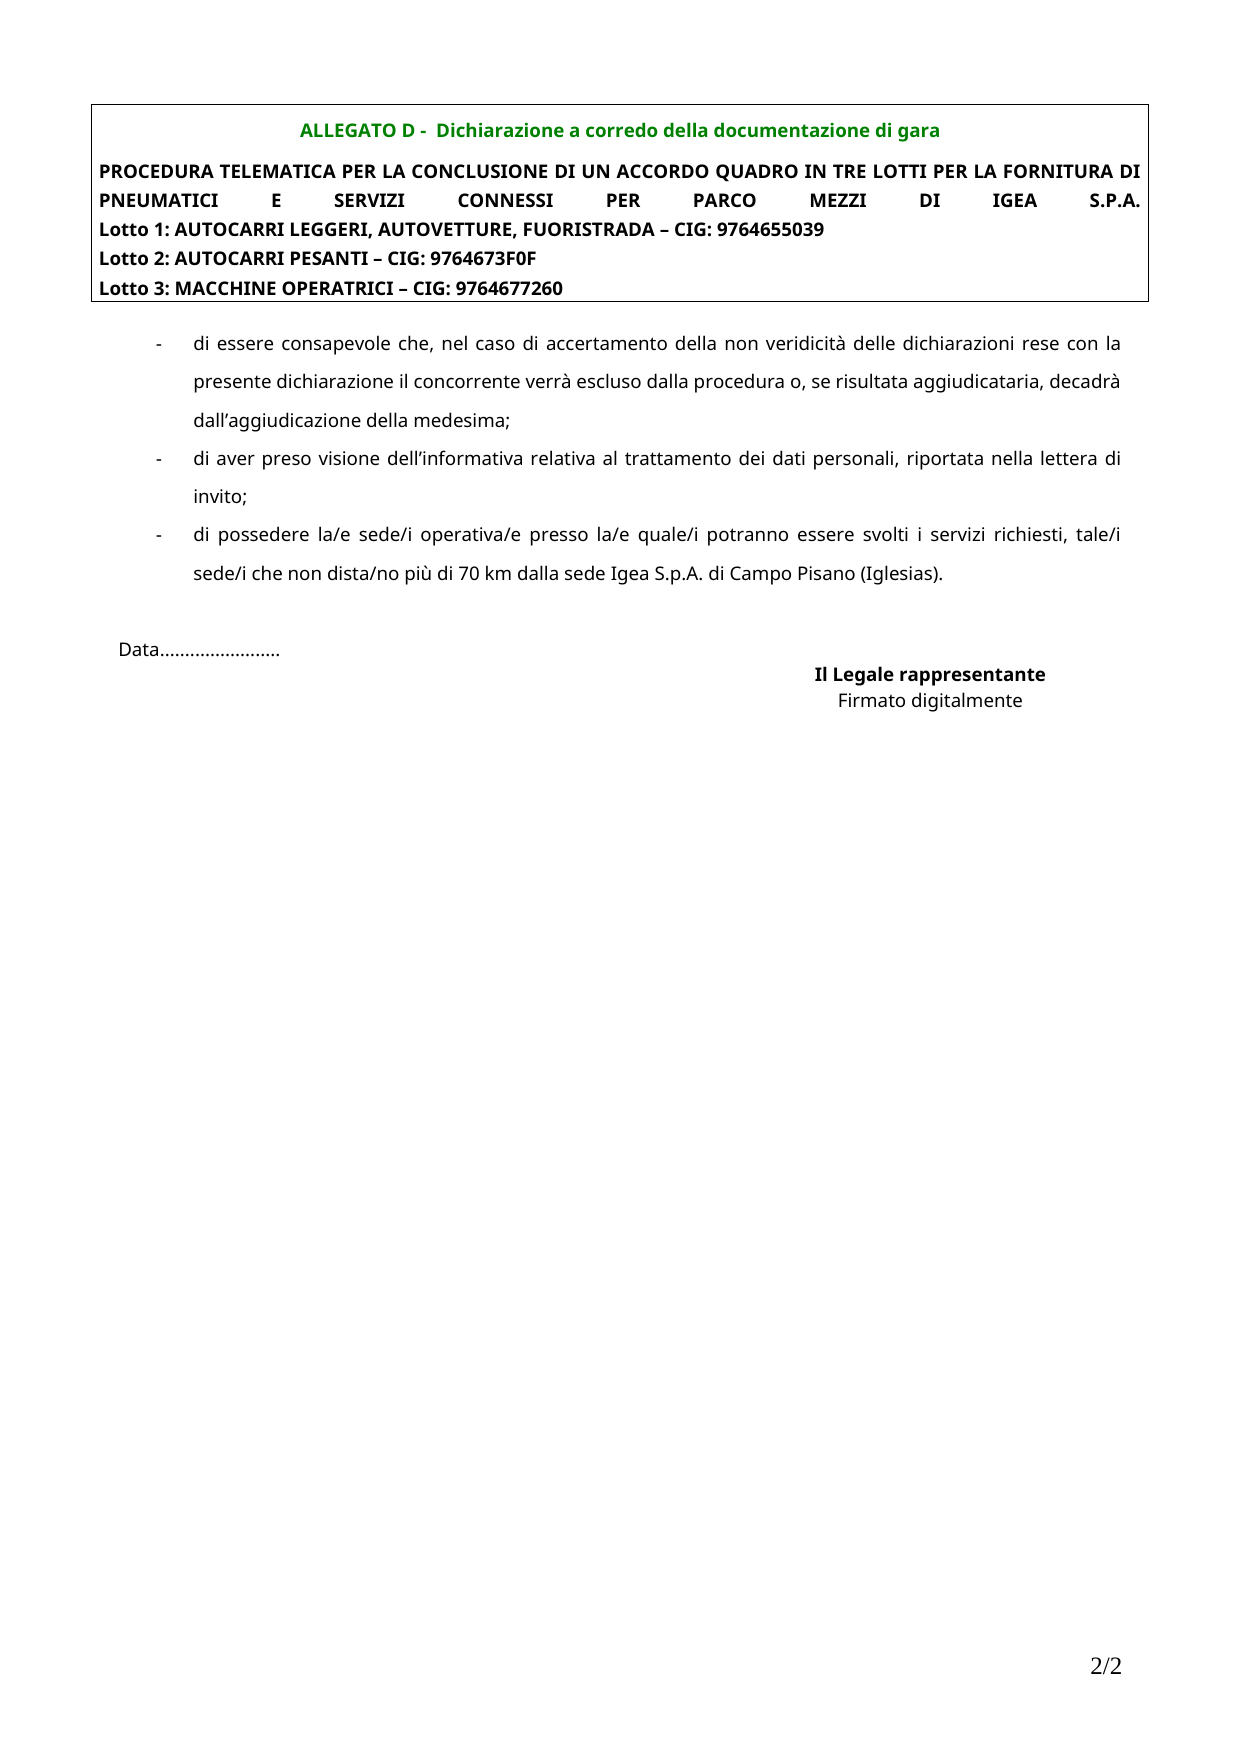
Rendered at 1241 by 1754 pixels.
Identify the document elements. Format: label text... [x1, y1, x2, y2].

text Il Legale rappresentante [192, 662, 1122, 687]
list di aver preso visione dell’informativa relativa al trattamento dei dati personali, riportata nella lettera di invito; [156, 445, 1122, 509]
text Firmato digitalmente [192, 687, 1122, 713]
list di possedere la/e sede/i operativa/e presso la/e quale/i potranno essere svolti i servizi richiesti, tale/i sede/i che non dista/no più di 70 km dalla sede Igea S.p.A. di Campo Pisano (Iglesias). [156, 522, 1122, 586]
list di essere consapevole che, nel caso di accertamento della non veridicità delle dichiarazioni rese con la presente dichiarazione il concorrente verrà escluso dalla procedura o, se risultata aggiudicataria, decadrà dall’aggiudicazione della medesima; [156, 331, 1122, 433]
text Data........................ [118, 636, 1122, 662]
